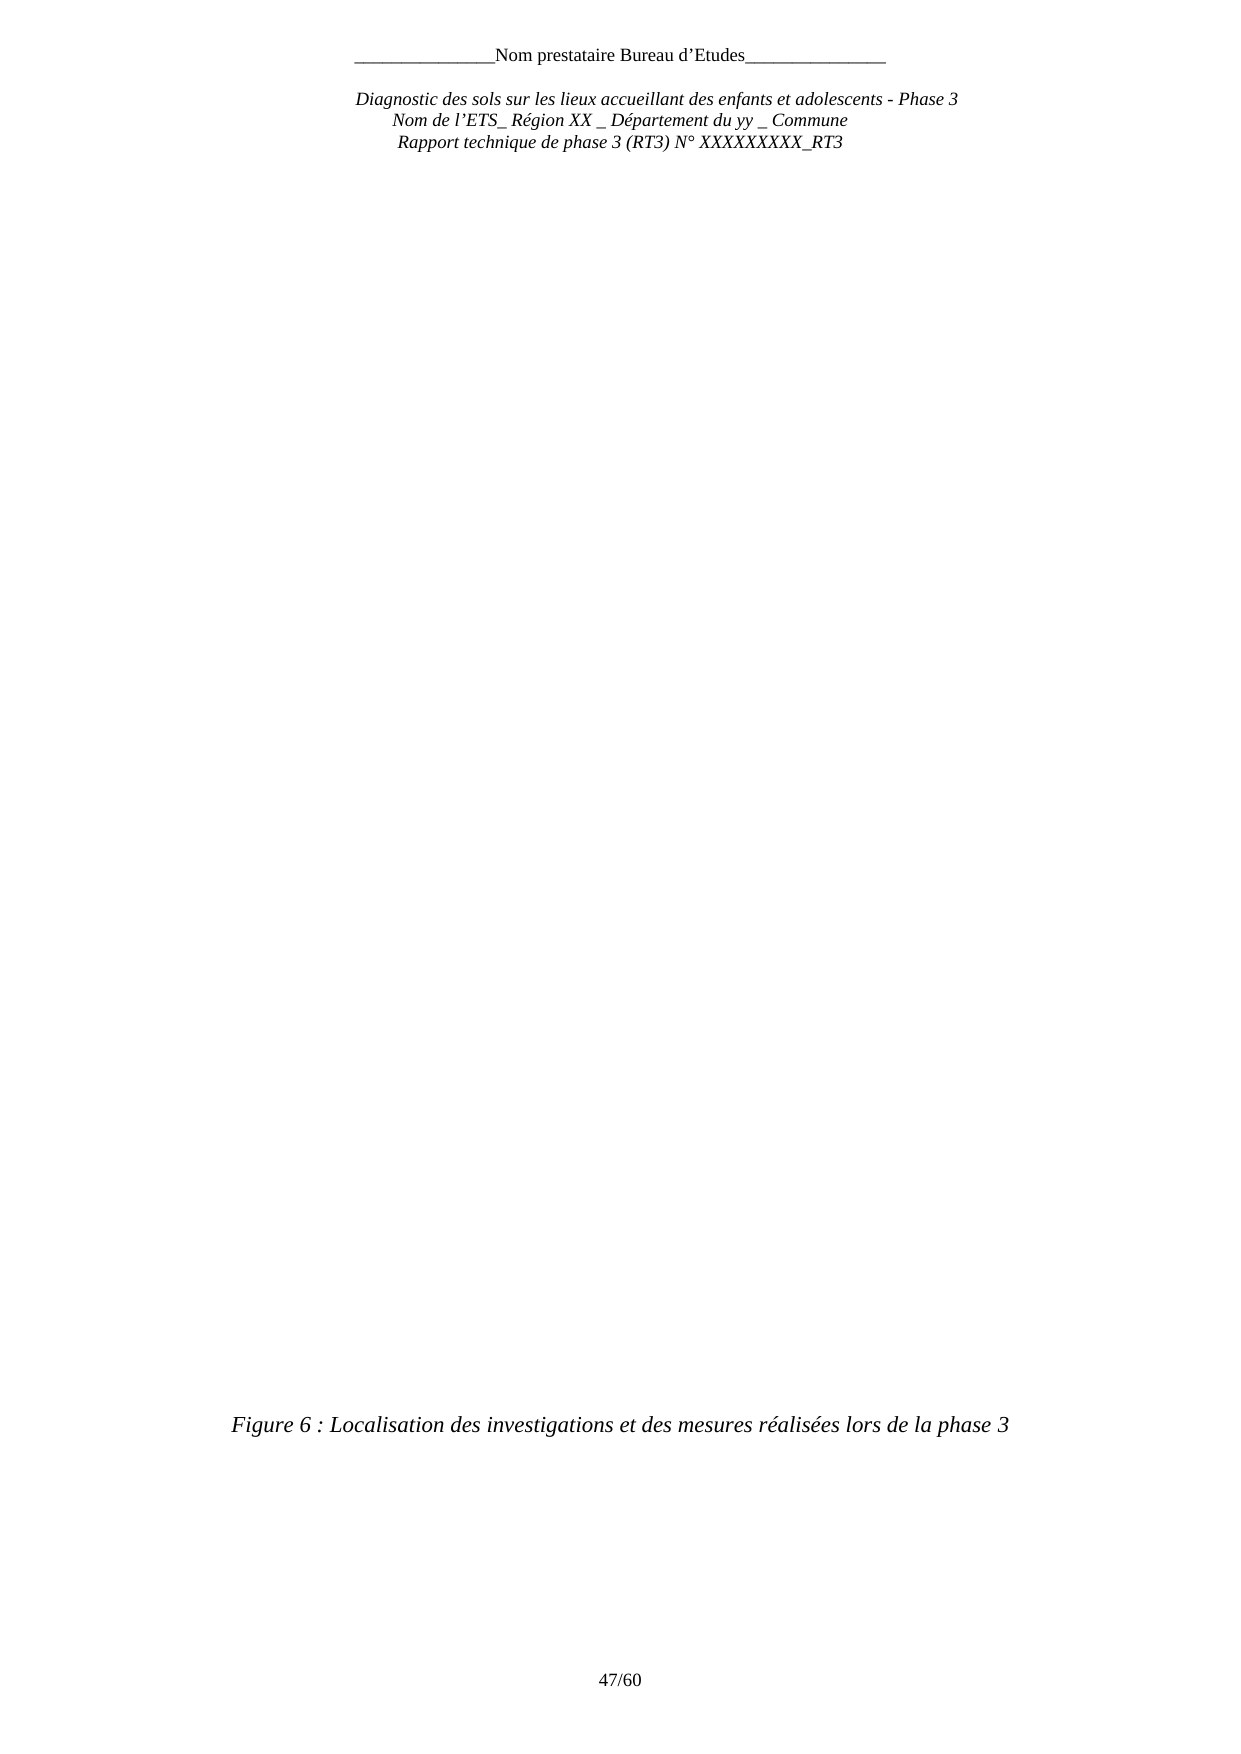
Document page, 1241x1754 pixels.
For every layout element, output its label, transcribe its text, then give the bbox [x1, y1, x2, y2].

text Figure 6 : Localisation des investigations et des mesures réalisées lors de la phase 3 [207, 1411, 1033, 1438]
